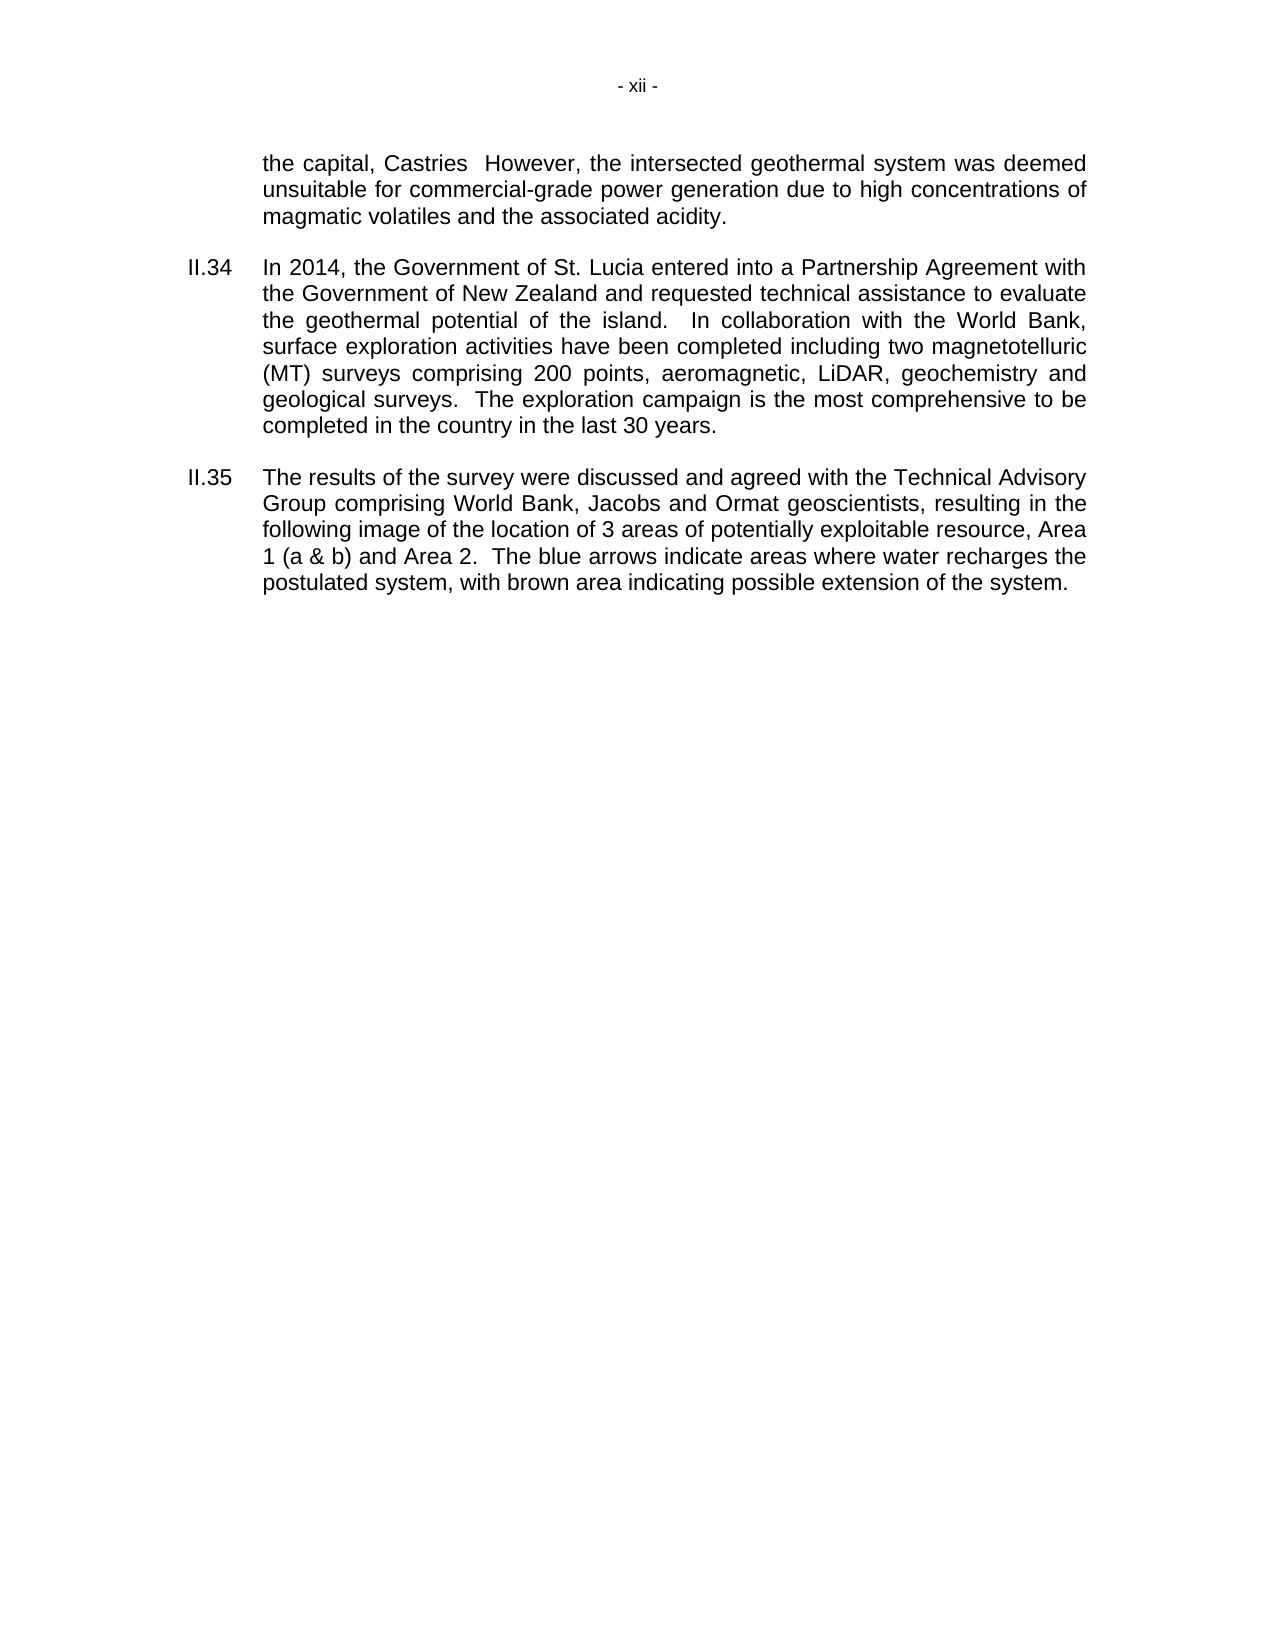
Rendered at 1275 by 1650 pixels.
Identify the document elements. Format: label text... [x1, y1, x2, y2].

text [187, 150, 1087, 229]
text The results of the survey were discussed and agreed with the Technical Advisory Group comprising World Bank, Jacobs and Ormat geoscientists, resulting in the following image of the location of 3 areas of potentially exploitable resource, Area 1 (a & b) and Area 2. The blue arrows indicate areas where water recharges the postulated system, with brown area indicating possible extension of the system. [187, 463, 1087, 595]
text In 2014, the Government of St. Lucia entered into a Partnership Agreement with the Government of New Zealand and requested technical assistance to evaluate the geothermal potential of the island. In collaboration with the World Bank, surface exploration activities have been completed including two magnetotelluric (MT) surveys comprising 200 points, aeromagnetic, LiDAR, geochemistry and geological surveys. The exploration campaign is the most comprehensive to be completed in the country in the last 30 years. [187, 254, 1087, 438]
